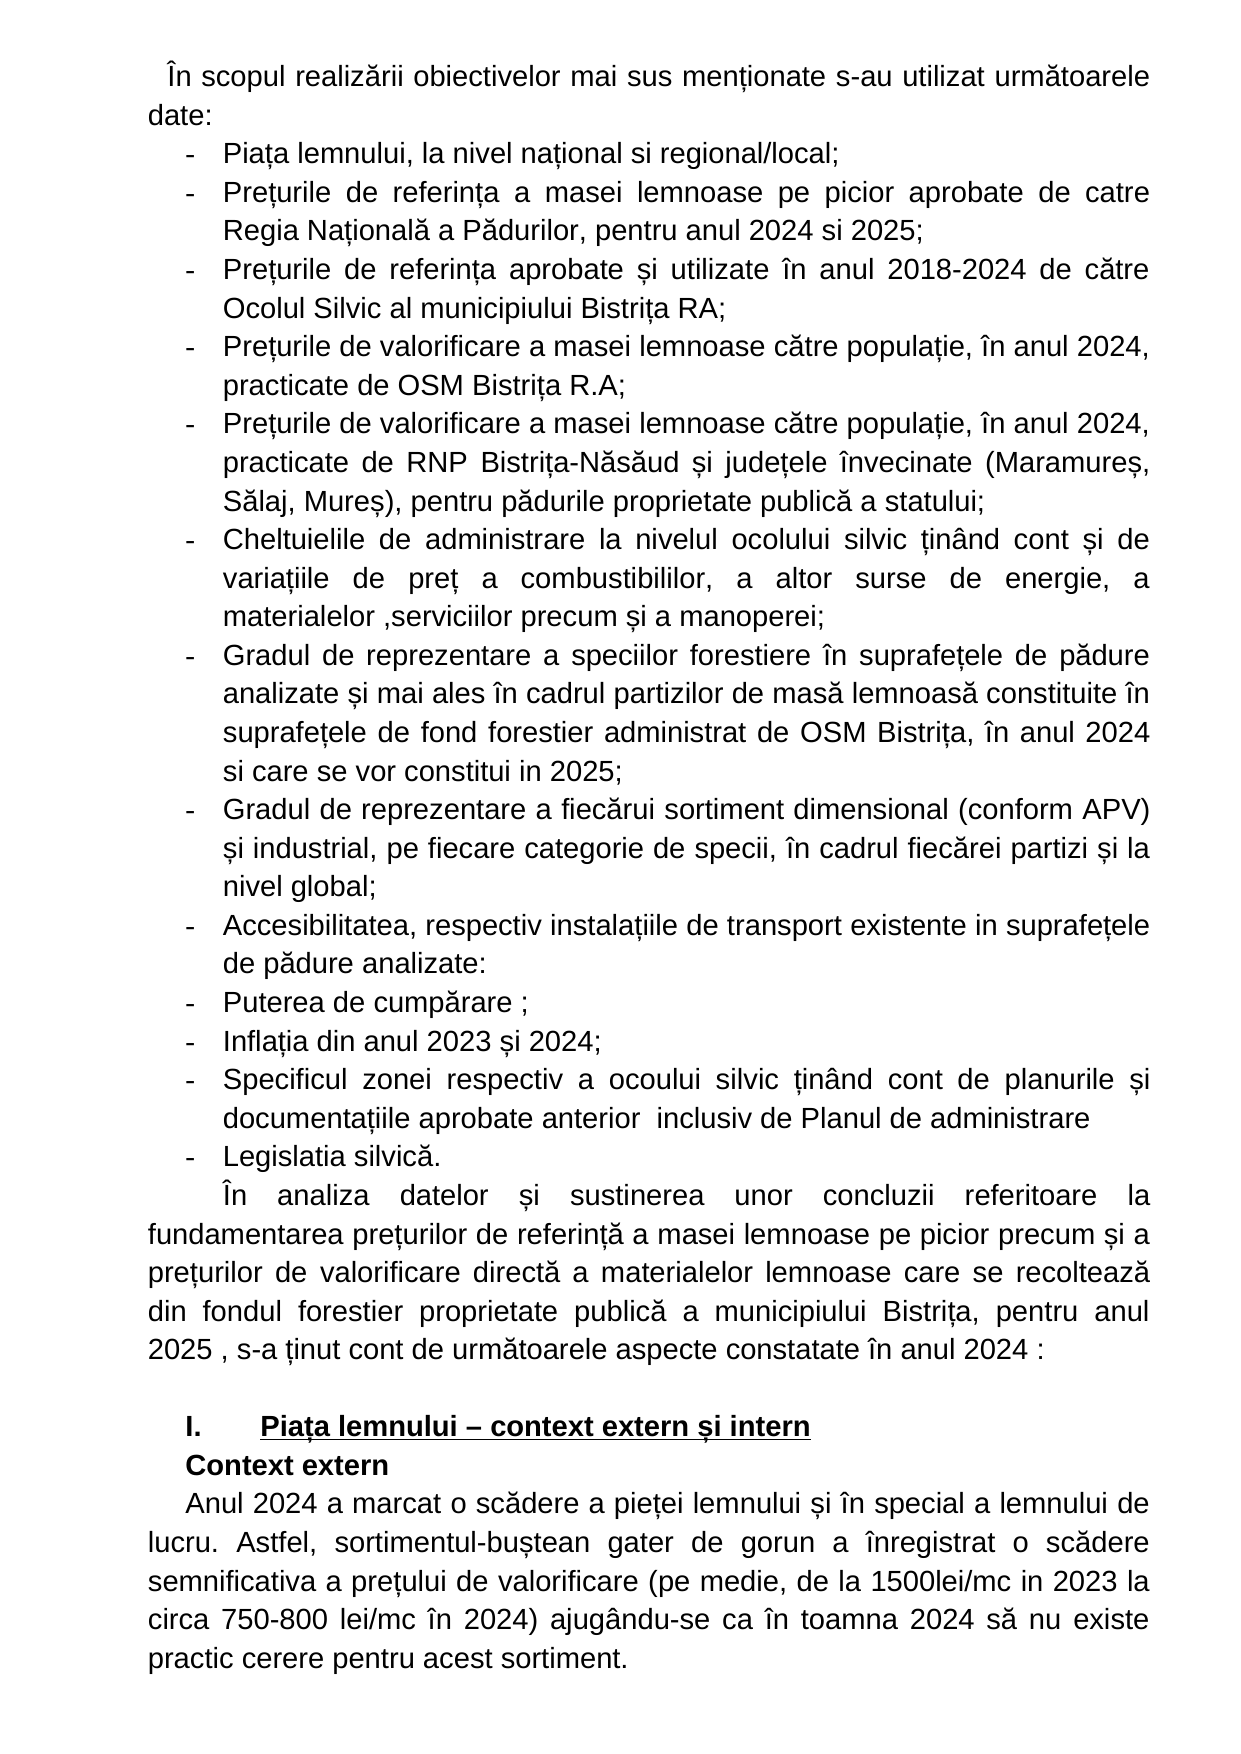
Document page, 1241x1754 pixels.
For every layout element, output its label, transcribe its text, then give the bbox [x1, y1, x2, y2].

list Prețurile de valorificare a masei lemnoase către populație, în anul 2024, practicate de OSM Bistrița R.A; [185, 329, 1152, 401]
list Gradul de reprezentare a speciilor forestiere în suprafețele de pădure analizate și mai ales în cadrul partizilor de masă lemnoasă constituite în suprafețele de fond forestier administrat de OSM Bistrița, în anul 2024 si care se vor constitui in 2025; [185, 638, 1152, 787]
list Prețurile de referința aprobate și utilizate în anul 2018-2024 de către Ocolul Silvic al municipiului Bistrița RA; [185, 252, 1152, 324]
text În analiza datelor și sustinerea unor concluzii referitoare la fundamentarea prețurilor de referință a masei lemnoase pe picior precum și a prețurilor de valorificare directă a materialelor lemnoase care se recoltează din fondul forestier proprietate publică a municipiului Bistrița, pentru anul 2025 , s-a ținut cont de următoarele aspecte constatate în anul 2024 : [148, 1178, 1152, 1366]
list Gradul de reprezentare a fiecărui sortiment dimensional (conform APV) și industrial, pe fiecare categorie de specii, în cadrul fiecărei partizi și la nivel global; [185, 792, 1152, 903]
list Prețurile de valorificare a masei lemnoase către populație, în anul 2024, practicate de RNP Bistrița-Năsăud și județele învecinate (Maramureș, Sălaj, Mureș), pentru pădurile proprietate publică a statului; [185, 406, 1152, 517]
list Piața lemnului, la nivel național si regional/local; [185, 136, 1152, 170]
list Specificul zonei respectiv a ocoului silvic ținând cont de planurile și documentațiile aprobate anterior inclusiv de Planul de administrare [185, 1062, 1152, 1134]
list Prețurile de referința a masei lemnoase pe picior aprobate de catre Regia Națională a Pădurilor, pentru anul 2024 si 2025; [185, 175, 1152, 247]
list Inflația din anul 2023 și 2024; [185, 1024, 1152, 1057]
list Legislatia silvică. [185, 1139, 1152, 1173]
list Puterea de cumpărare ; [185, 985, 1152, 1019]
text În scopul realizării obiectivelor mai sus menționate s-au utilizat următoarele date: [148, 59, 1152, 131]
list Accesibilitatea, respectiv instalațiile de transport existente in suprafețele de pădure analizate: [185, 908, 1152, 980]
list Piața lemnului – context extern și intern [185, 1409, 1152, 1443]
list Cheltuielile de administrare la nivelul ocolului silvic ținând cont și de variațiile de preț a combustibililor, a altor surse de energie, a materialelor ,serviciilor precum și a manoperei; [185, 522, 1152, 633]
text Context extern [185, 1448, 1152, 1481]
text Anul 2024 a marcat o scădere a pieței lemnului și în special a lemnului de lucru. Astfel, sortimentul-buștean gater de gorun a înregistrat o scădere semnificativa a prețului de valorificare (pe medie, de la 1500lei/mc in 2023 la circa 750-800 lei/mc în 2024) ajugându-se ca în toamna 2024 să nu existe practic cerere pentru acest sortiment. [148, 1486, 1152, 1674]
